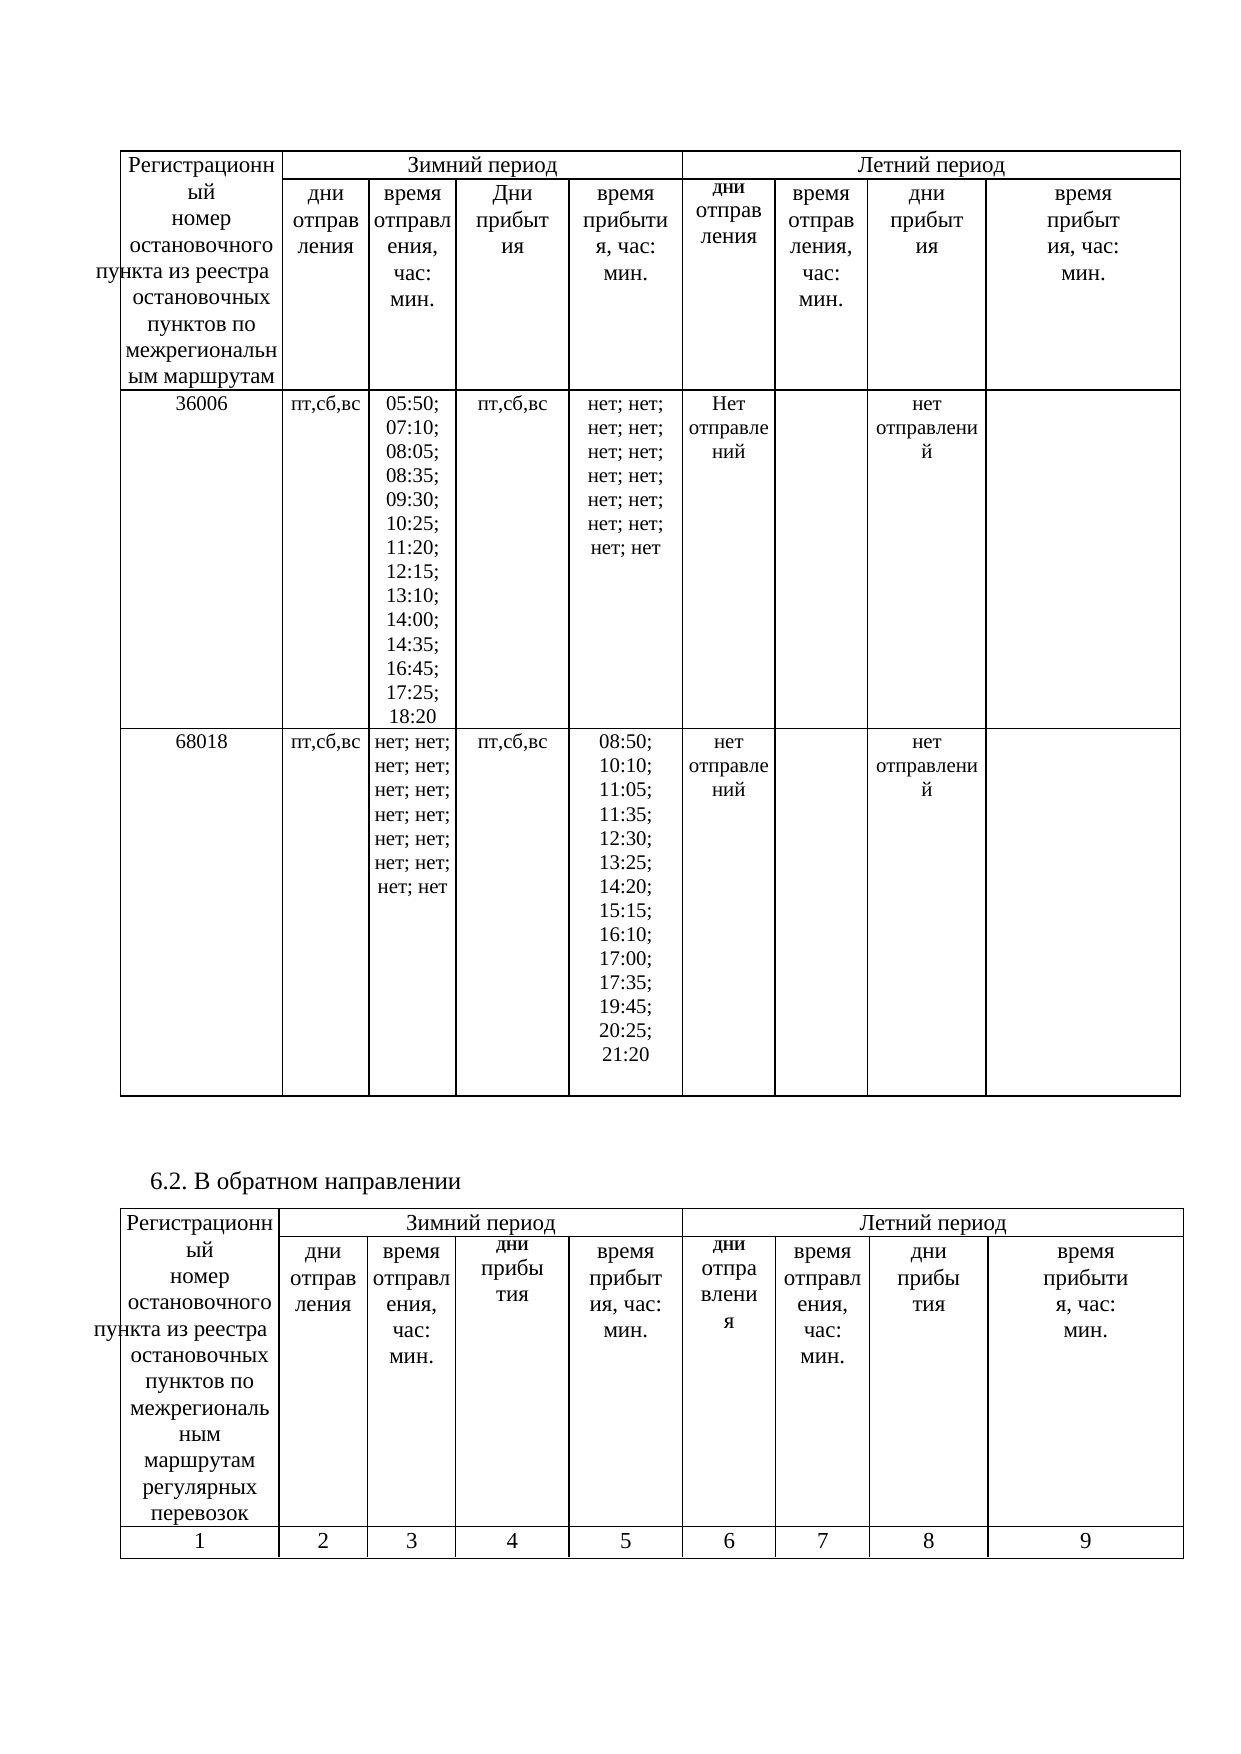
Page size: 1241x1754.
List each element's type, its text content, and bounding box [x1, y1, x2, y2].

table_cell 4 [456, 1527, 568, 1557]
table_cell дни отправ ления [283, 180, 368, 389]
table_cell 05:50; 07:10; 08:05; 08:35; 09:30; 10:25; 11:20; 12:15; 13:10; 14:00; 14:35; 16:45; 17:25; 18:20 [370, 391, 455, 728]
table_cell время прибыт ия, час: мин. [570, 1237, 682, 1526]
table_cell 2 [280, 1527, 367, 1557]
table_cell дни отправ ления [280, 1237, 367, 1526]
table_cell 8 [870, 1527, 987, 1557]
table_cell пт,сб,вс [283, 391, 368, 728]
table_cell ДНИ прибы тия [456, 1237, 568, 1526]
table_cell пт,сб,вс [457, 391, 568, 728]
table_cell время отправл ения, час: мин. [368, 1237, 455, 1526]
table_header Летний период [683, 1209, 1183, 1236]
table_cell пт,сб,вс [283, 729, 368, 1095]
table_cell нет отправлений [683, 729, 774, 1095]
table_header Летний период [683, 152, 1180, 178]
table_cell нет; нет; нет; нет; нет; нет; нет; нет; нет; нет; нет; нет; нет; нет [370, 729, 455, 1095]
table_cell время прибыти я, час: мин. [989, 1237, 1183, 1526]
table_cell время прибыт ия, час: мин. [987, 180, 1180, 389]
table_cell 68018 [121, 729, 282, 1095]
table_cell Дни прибыт ия [457, 180, 568, 389]
table_cell 3 [368, 1527, 455, 1557]
table_cell время прибыти я, час: мин. [570, 180, 682, 389]
table_cell 36006 [121, 391, 282, 728]
table_cell дни прибыт ия [868, 180, 985, 389]
table_cell 08:50; 10:10; 11:05; 11:35; 12:30; 13:25; 14:20; 15:15; 16:10; 17:00; 17:35; 19:45; 20:25; 21:20 [570, 729, 682, 1095]
table_cell [776, 391, 867, 728]
table_cell [987, 729, 1180, 1095]
table_cell дни прибы тия [870, 1237, 987, 1526]
table_cell Нет отправлений [683, 391, 774, 728]
table_cell время отправл ения, час: мин. [776, 1237, 869, 1526]
table_cell 9 [989, 1527, 1183, 1557]
table_cell 7 [776, 1527, 869, 1557]
table_header Зимний период [283, 152, 682, 178]
table_cell время отправ ления, час: мин. [776, 180, 867, 389]
table_cell время отправл ения, час: мин. [370, 180, 455, 389]
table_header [121, 1209, 278, 1526]
table_cell [776, 729, 867, 1095]
table_cell нет отправлений [868, 729, 985, 1095]
table_cell пт,сб,вс [457, 729, 568, 1095]
text 6.2. В обратном направлении [150, 1166, 1090, 1195]
table_cell 1 [121, 1527, 278, 1557]
table_cell 6 [683, 1527, 775, 1557]
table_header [121, 152, 282, 389]
table_cell 5 [570, 1527, 682, 1557]
table_cell нет отправлений [868, 391, 985, 728]
table_header Зимний период [280, 1209, 682, 1236]
table_cell ДНИ отправ ления [683, 180, 774, 389]
table_cell ДНИ отпра влени я [683, 1237, 775, 1526]
table_cell нет; нет; нет; нет; нет; нет; нет; нет; нет; нет; нет; нет; нет; нет [570, 391, 682, 728]
table_cell [987, 391, 1180, 728]
